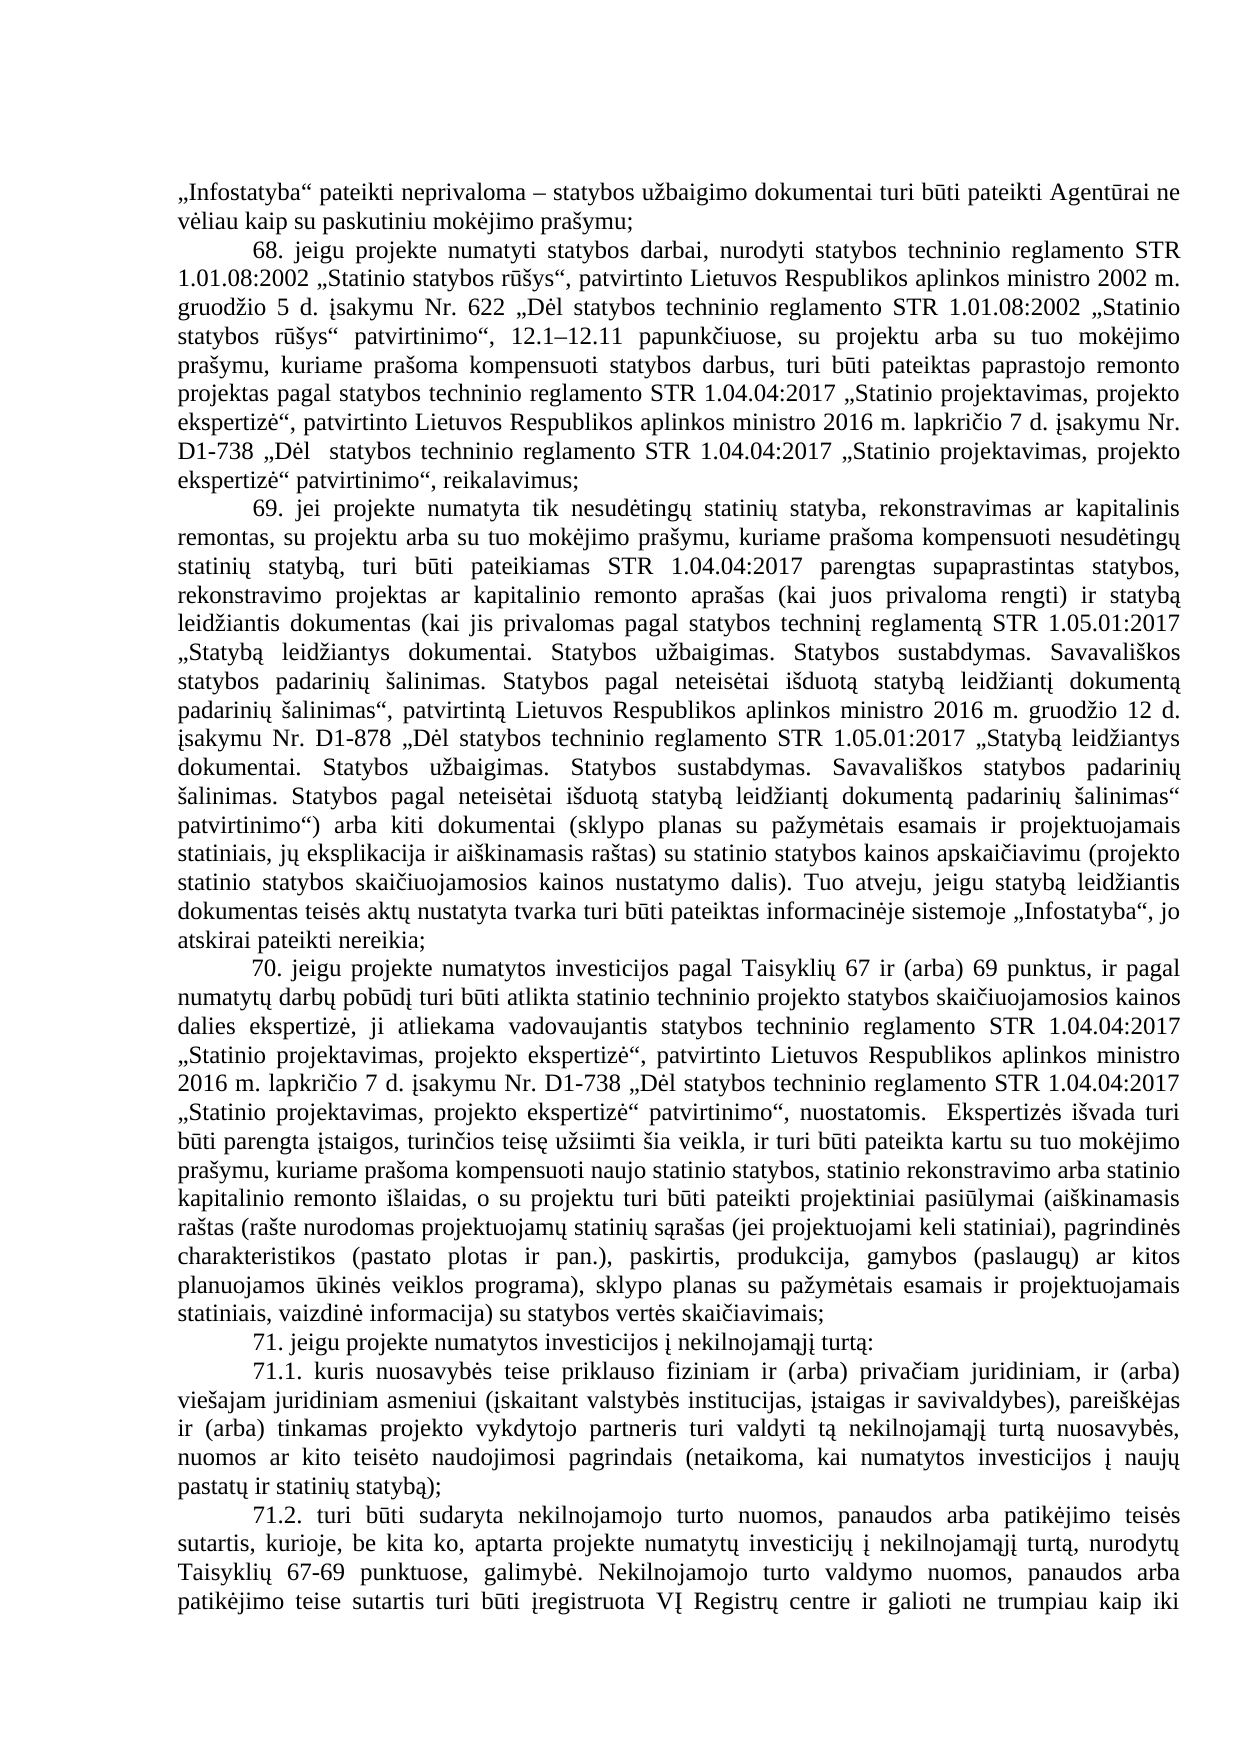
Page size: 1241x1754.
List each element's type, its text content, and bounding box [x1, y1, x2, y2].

text 69. jei projekte numatyta tik nesudėtingų statinių statyba, rekonstravimas ar kapitalinis remontas, su projektu arba su tuo mokėjimo prašymu, kuriame prašoma kompensuoti nesudėtingų statinių statybą, turi būti pateikiamas STR 1.04.04:2017 parengtas supaprastintas statybos, rekonstravimo projektas ar kapitalinio remonto aprašas (kai juos privaloma rengti) ir statybą leidžiantis dokumentas (kai jis privalomas pagal statybos techninį reglamentą STR 1.05.01:2017 „Statybą leidžiantys dokumentai. Statybos užbaigimas. Statybos sustabdymas. Savavališkos statybos padarinių šalinimas. Statybos pagal neteisėtai išduotą statybą leidžiantį dokumentą padarinių šalinimas“, patvirtintą Lietuvos Respublikos aplinkos ministro 2016 m. gruodžio 12 d. įsakymu Nr. D1-878 „Dėl statybos techninio reglamento STR 1.05.01:2017 „Statybą leidžiantys dokumentai. Statybos užbaigimas. Statybos sustabdymas. Savavališkos statybos padarinių šalinimas. Statybos pagal neteisėtai išduotą statybą leidžiantį dokumentą padarinių šalinimas“ patvirtinimo“) arba kiti dokumentai (sklypo planas su pažymėtais esamais ir projektuojamais statiniais, jų eksplikacija ir aiškinamasis raštas) su statinio statybos kainos apskaičiavimu (projekto statinio statybos skaičiuojamosios kainos nustatymo dalis). Tuo atveju, jeigu statybą leidžiantis dokumentas teisės aktų nustatyta tvarka turi būti pateiktas informacinėje sistemoje „Infostatyba“, jo atskirai pateikti nereikia; [177, 493, 1181, 953]
text 70. jeigu projekte numatytos investicijos pagal Taisyklių 67 ir (arba) 69 punktus, ir pagal numatytų darbų pobūdį turi būti atlikta statinio techninio projekto statybos skaičiuojamosios kainos dalies ekspertizė, ji atliekama vadovaujantis statybos techninio reglamento STR 1.04.04:2017 „Statinio projektavimas, projekto ekspertizė“, patvirtinto Lietuvos Respublikos aplinkos ministro 2016 m. lapkričio 7 d. įsakymu Nr. D1-738 „Dėl statybos techninio reglamento STR 1.04.04:2017 „Statinio projektavimas, projekto ekspertizė“ patvirtinimo“, nuostatomis. Ekspertizės išvada turi būti parengta įstaigos, turinčios teisę užsiimti šia veikla, ir turi būti pateikta kartu su tuo mokėjimo prašymu, kuriame prašoma kompensuoti naujo statinio statybos, statinio rekonstravimo arba statinio kapitalinio remonto išlaidas, o su projektu turi būti pateikti projektiniai pasiūlymai (aiškinamasis raštas (rašte nurodomas projektuojamų statinių sąrašas (jei projektuojami keli statiniai), pagrindinės charakteristikos (pastato plotas ir pan.), paskirtis, produkcija, gamybos (paslaugų) ar kitos planuojamos ūkinės veiklos programa), sklypo planas su pažymėtais esamais ir projektuojamais statiniais, vaizdinė informacija) su statybos vertės skaičiavimais; [177, 953, 1181, 1327]
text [177, 1500, 1181, 1615]
text 68. jeigu projekte numatyti statybos darbai, nurodyti statybos techninio reglamento STR 1.01.08:2002 „Statinio statybos rūšys“, patvirtinto Lietuvos Respublikos aplinkos ministro 2002 m. gruodžio 5 d. įsakymu Nr. 622 „Dėl statybos techninio reglamento STR 1.01.08:2002 „Statinio statybos rūšys“ patvirtinimo“, 12.1–12.11 papunkčiuose, su projektu arba su tuo mokėjimo prašymu, kuriame prašoma kompensuoti statybos darbus, turi būti pateiktas paprastojo remonto projektas pagal statybos techninio reglamento STR 1.04.04:2017 „Statinio projektavimas, projekto ekspertizė“, patvirtinto Lietuvos Respublikos aplinkos ministro 2016 m. lapkričio 7 d. įsakymu Nr. D1-738 „Dėl statybos techninio reglamento STR 1.04.04:2017 „Statinio projektavimas, projekto ekspertizė“ patvirtinimo“, reikalavimus; [177, 235, 1181, 493]
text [177, 177, 1181, 235]
text 71. jeigu projekte numatytos investicijos į nekilnojamąjį turtą: [177, 1327, 1181, 1356]
text 71.1. kuris nuosavybės teise priklauso fiziniam ir (arba) privačiam juridiniam, ir (arba) viešajam juridiniam asmeniui (įskaitant valstybės institucijas, įstaigas ir savivaldybes), pareiškėjas ir (arba) tinkamas projekto vykdytojo partneris turi valdyti tą nekilnojamąjį turtą nuosavybės, nuomos ar kito teisėto naudojimosi pagrindais (netaikoma, kai numatytos investicijos į naujų pastatų ir statinių statybą); [177, 1356, 1181, 1500]
